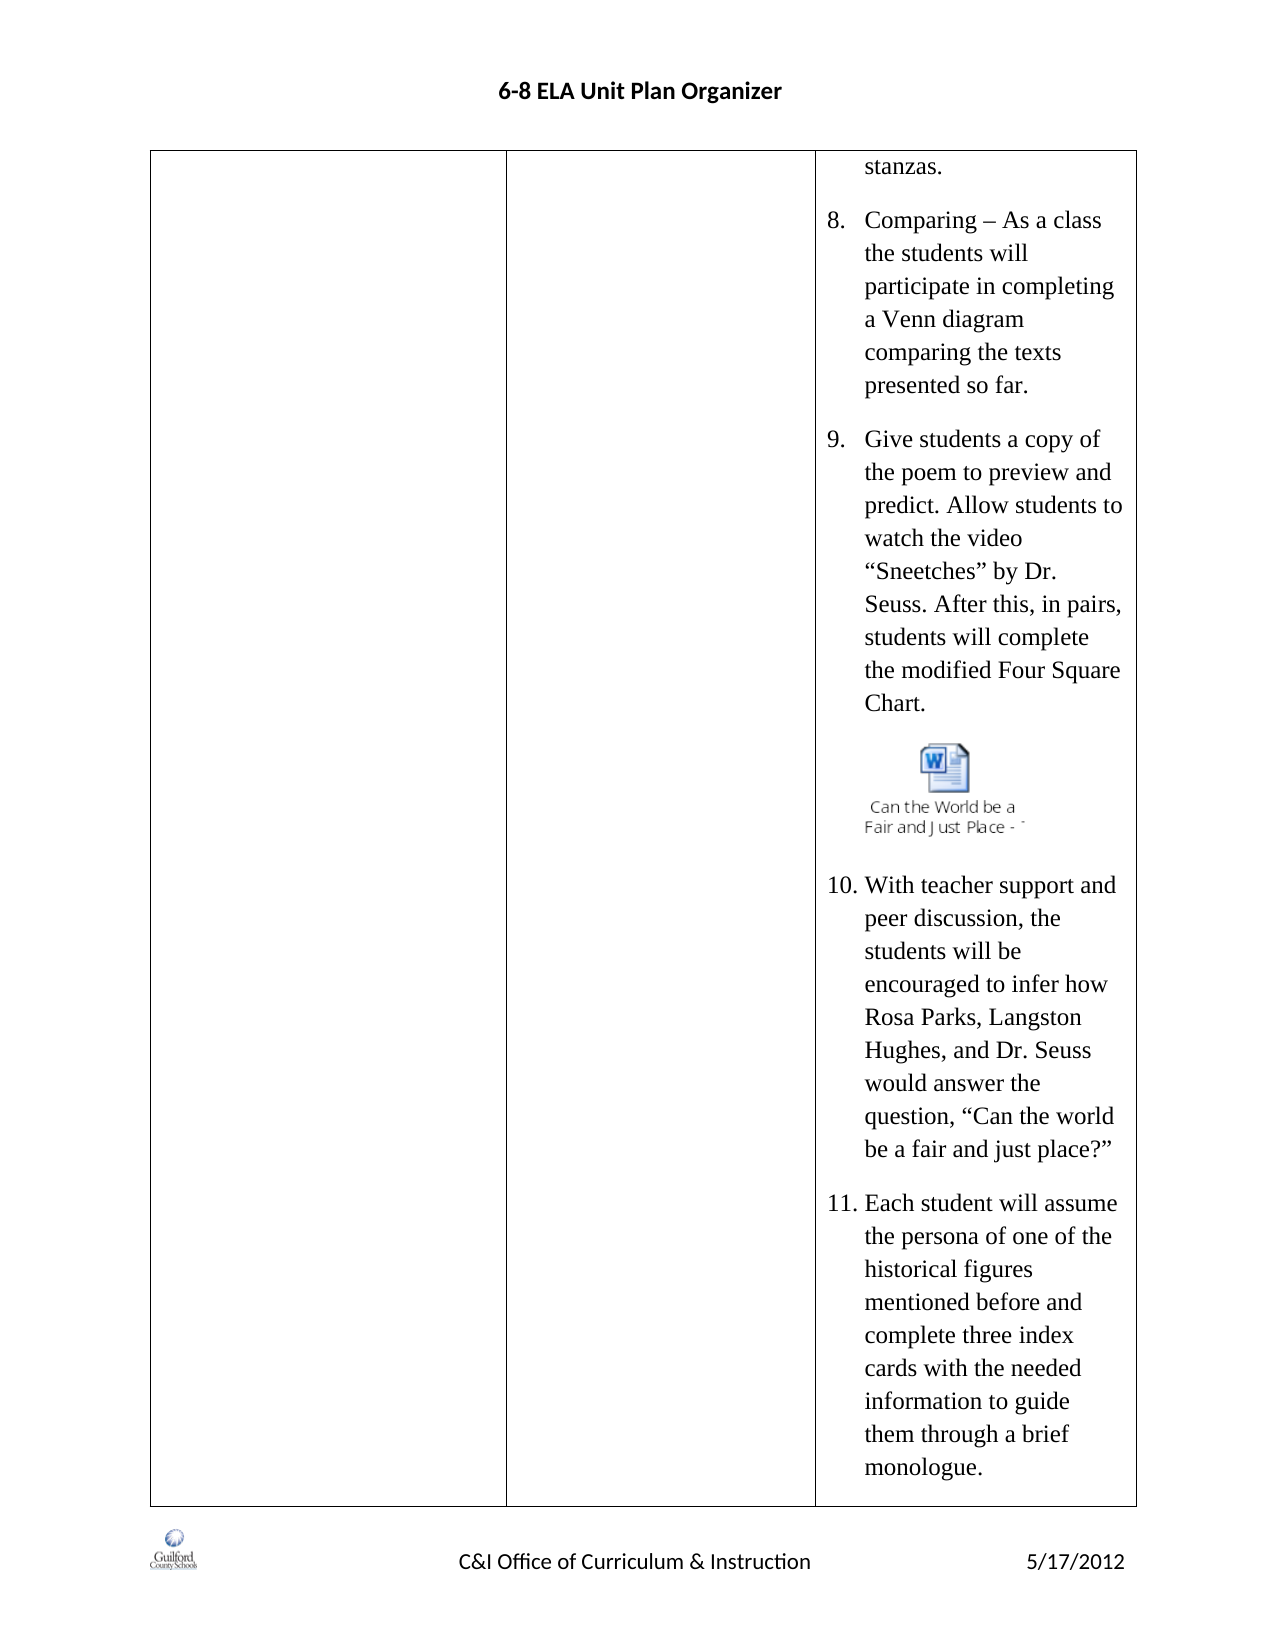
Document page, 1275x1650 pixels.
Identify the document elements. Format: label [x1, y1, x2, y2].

table_cell [816, 151, 1136, 1506]
table_cell [151, 151, 506, 1506]
table_cell [507, 151, 815, 1506]
picture [150, 1526, 197, 1570]
